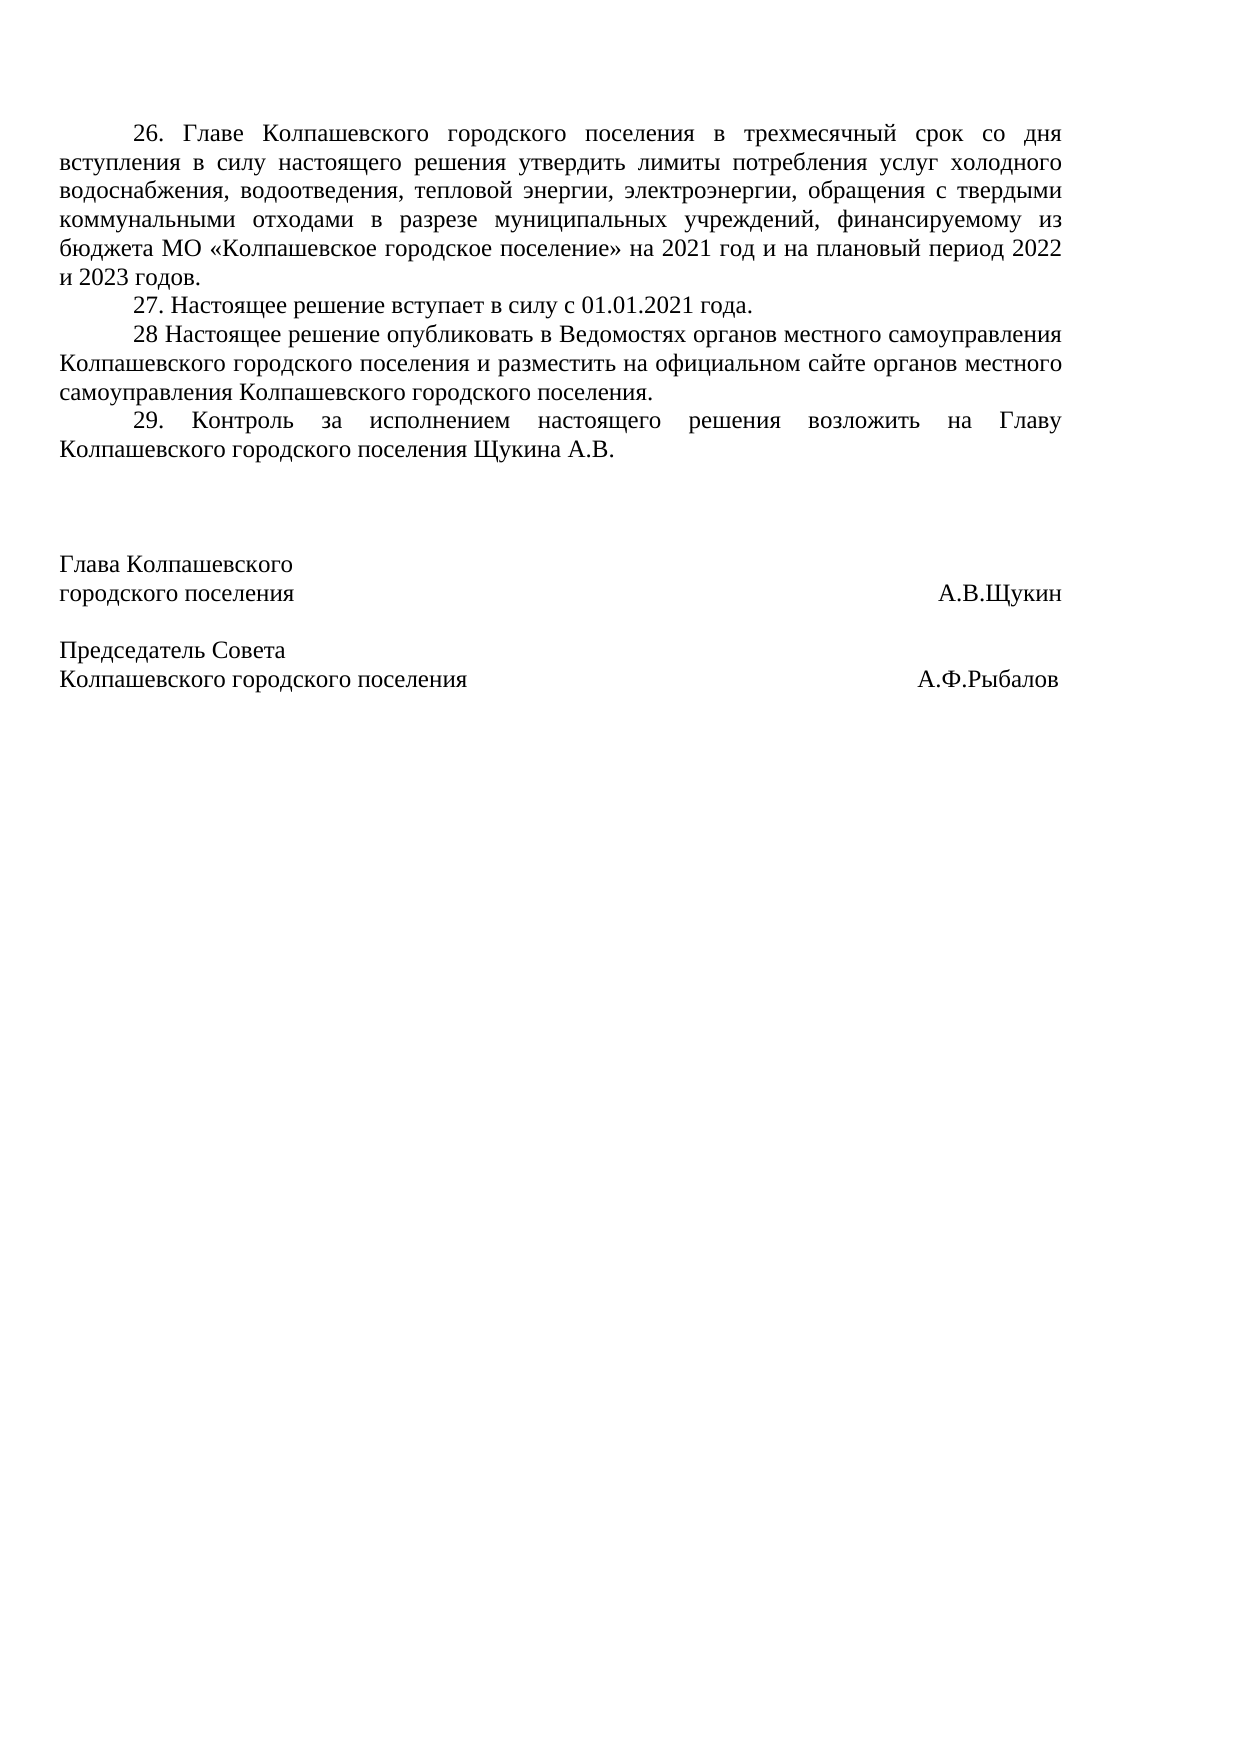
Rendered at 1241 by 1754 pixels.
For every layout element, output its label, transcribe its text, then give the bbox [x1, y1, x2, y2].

text Колпашевского городского поселения А.Ф.Рыбалов [59, 664, 1063, 693]
text 29. Контроль за исполнением настоящего решения возложить на Главу Колпашевского городского поселения Щукина А.В. [59, 406, 1063, 463]
text 27. Настоящее решение вступает в силу с 01.01.2021 года. [59, 291, 1063, 319]
text городского поселения А.В.Щукин [59, 578, 1063, 607]
text 26. Главе Колпашевского городского поселения в трехмесячный срок со дня вступления в силу настоящего решения утвердить лимиты потребления услуг холодного водоснабжения, водоотведения, тепловой энергии, электроэнергии, обращения с твердыми коммунальными отходами в разрезе муниципальных учреждений, финансируемому из бюджета МО «Колпашевское городское поселение» на 2021 год и на плановый период 2022 и 2023 годов. [59, 118, 1063, 291]
text Глава Колпашевского [59, 549, 1063, 578]
text Председатель Совета [59, 636, 1063, 664]
text 28 Настоящее решение опубликовать в Ведомостях органов местного самоуправления Колпашевского городского поселения и разместить на официальном сайте органов местного самоуправления Колпашевского городского поселения. [59, 319, 1063, 406]
